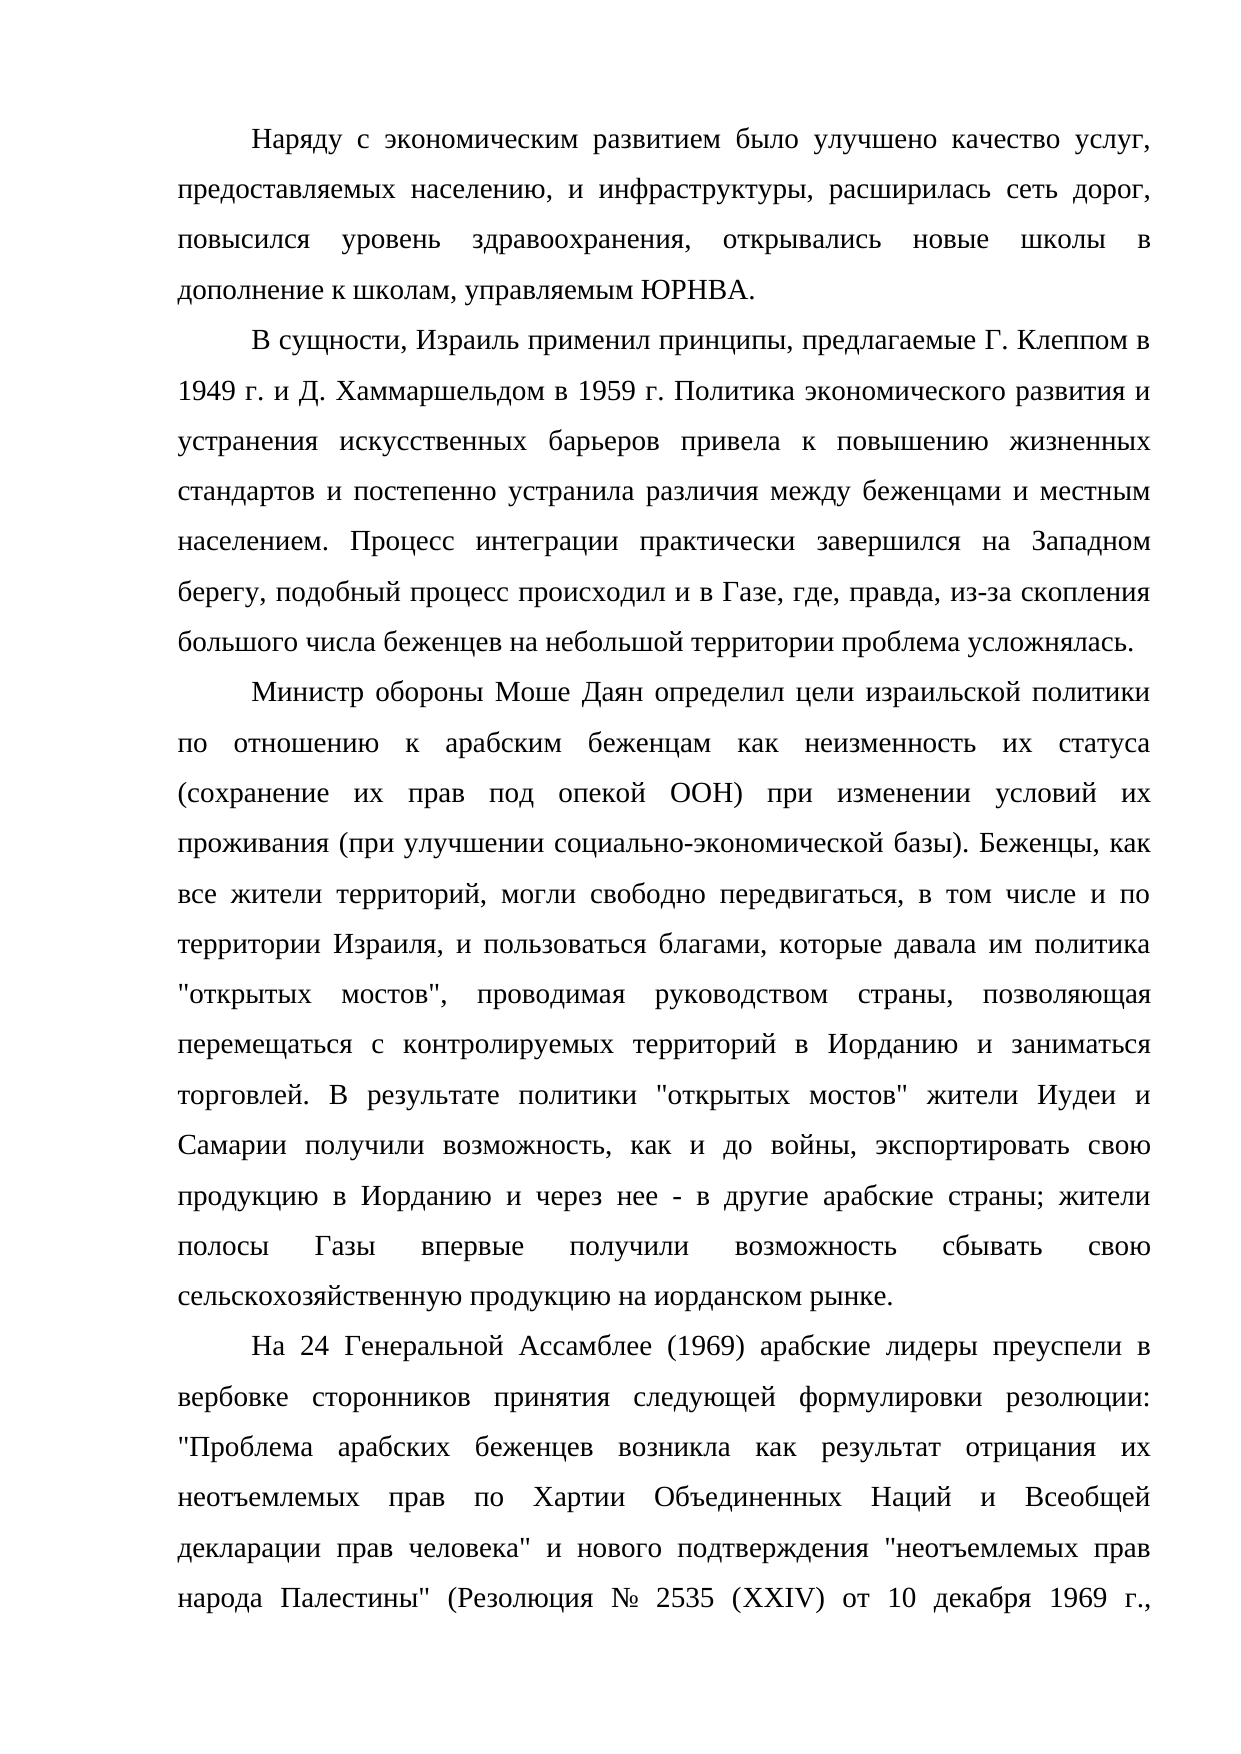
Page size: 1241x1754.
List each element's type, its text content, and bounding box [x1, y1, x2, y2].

text Министр обороны Моше Даян определил цели израильской политики по отношению к арабским беженцам как неизменность их статуса (сохранение их прав под опекой ООН) при изменении условий их проживания (при улучшении социально-экономической базы). Беженцы, как все жители территорий, могли свободно передвигаться, в том числе и по территории Израиля, и пользоваться благами, которые давала им политика "открытых мостов", проводимая руководством страны, позволяющая перемещаться с контролируемых территорий в Иорданию и заниматься торговлей. В результате политики "открытых мостов" жители Иудеи и Самарии получили возможность, как и до войны, экспортировать свою продукцию в Иорданию и через нее - в другие арабские страны; жители полосы Газы впервые получили возможность сбывать свою сельскохозяйственную продукцию на иорданском рынке. [177, 674, 1152, 1312]
text В сущности, Израиль применил принципы, предлагаемые Г. Клеппом в . и Д. Хаммаршельдом в . Политика экономического развития и устранения искусственных барьеров привела к повышению жизненных стандартов и постепенно устранила различия между беженцами и местным населением. Процесс интеграции практически завершился на Западном берегу, подобный процесс происходил и в Газе, где, правда, из-за скопления большого числа беженцев на небольшой территории проблема усложнялась. [177, 322, 1152, 658]
text Наряду с экономическим развитием было улучшено качество услуг, предоставляемых населению, и инфраструктуры, расширилась сеть дорог, повысился уровень здравоохранения, открывались новые школы в дополнение к школам, управляемым ЮРНВА. [177, 121, 1152, 306]
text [177, 1328, 1152, 1614]
